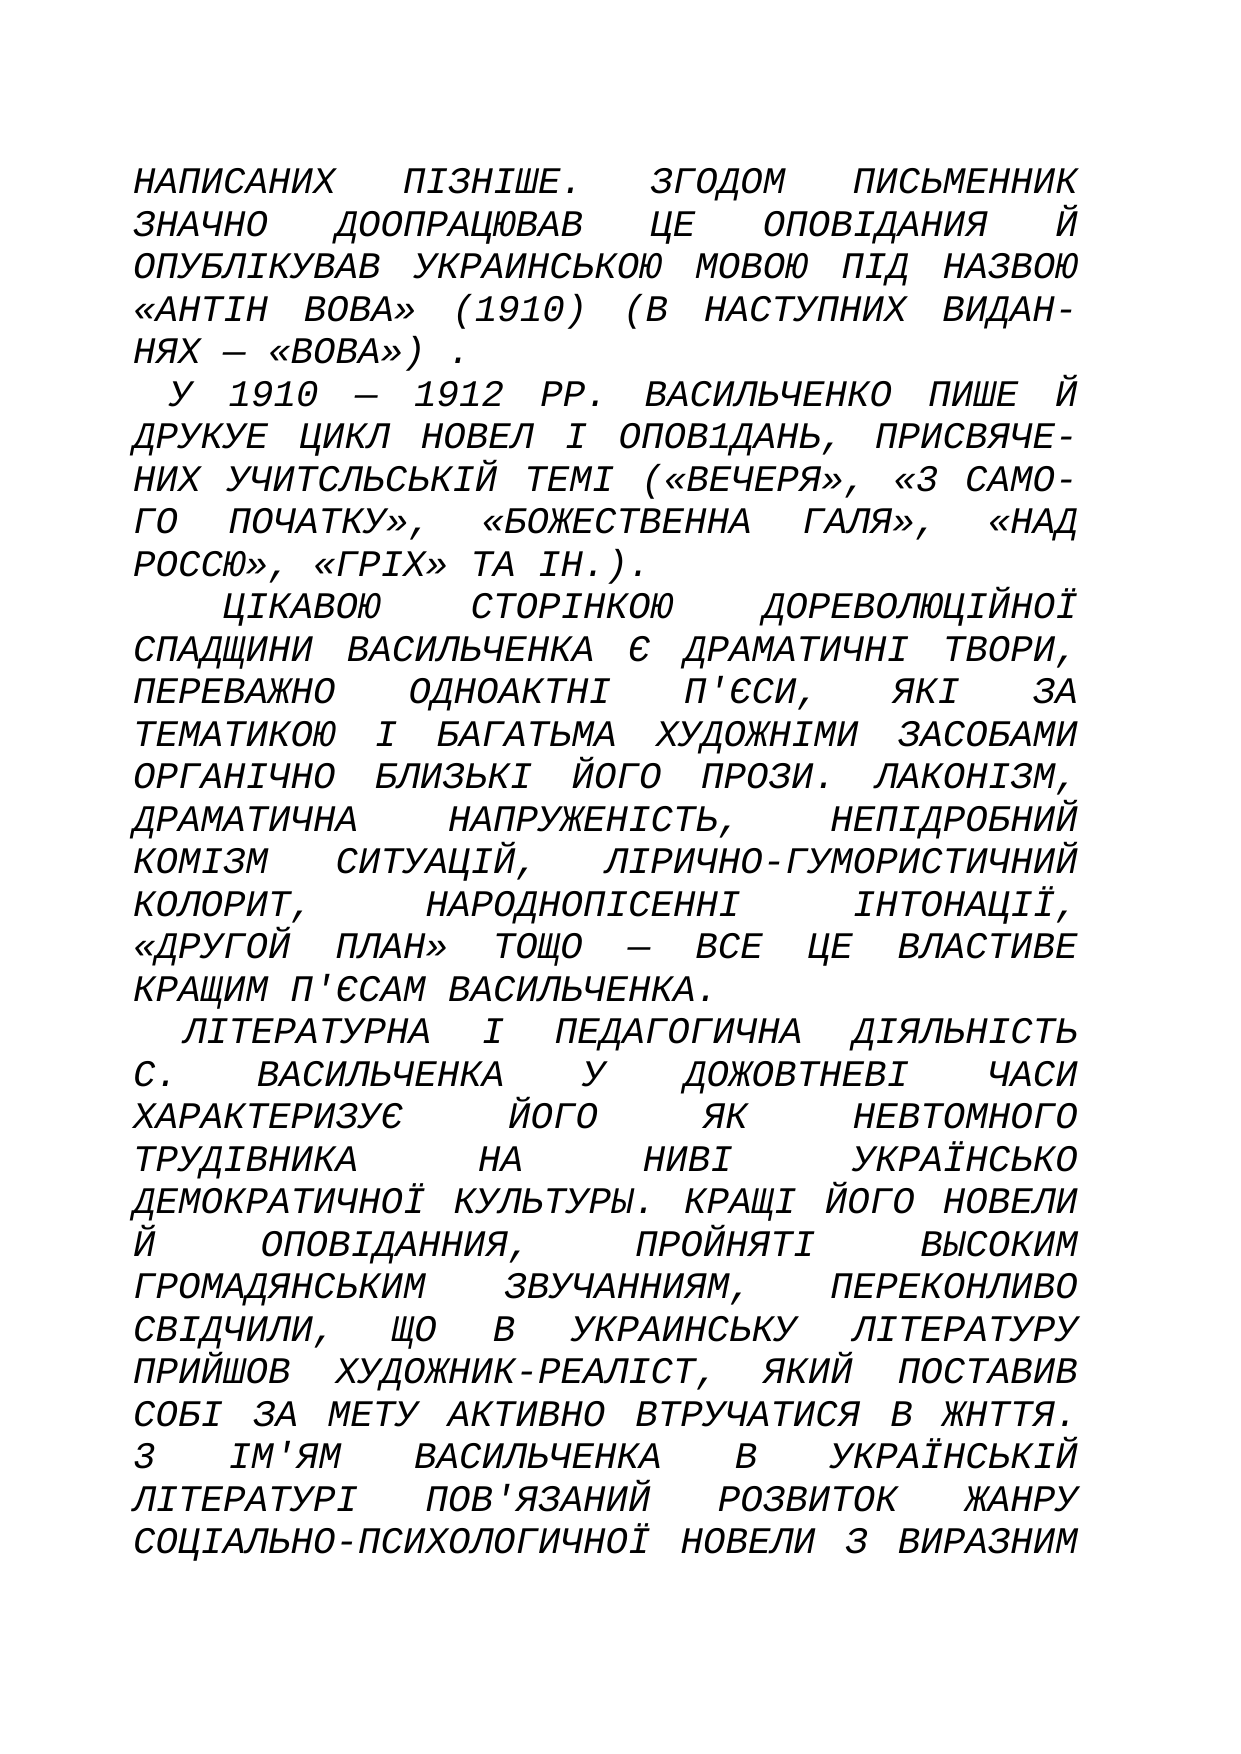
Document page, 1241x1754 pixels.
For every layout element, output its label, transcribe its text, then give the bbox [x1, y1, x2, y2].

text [133, 162, 1078, 375]
text Цікавою сторінкою дореволюційної спадщини Васильченка є драматичні твори, переважно одноактні п'єси, які за тематикою i багатьма художніми засобами органічно близькі його прози. Лаконізм, драматична напруженість, непідробний комізм ситуацій, лірично-гумористичний колорит, народнопісенні інтонації, «другой план» тощо — все це властиве кращим п'єсам Васильченка. [133, 587, 1078, 1012]
text У 1910 — 1912 рр. Васильченко пише й друкуе цикл новел i опов1дань, присвячЕ- них учитсльській темі («Вечеря», «3 само- го початку», «Божественна Галя», «Над Россю», «ГрІх» та ін.). [133, 375, 1078, 587]
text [133, 1012, 1078, 1565]
